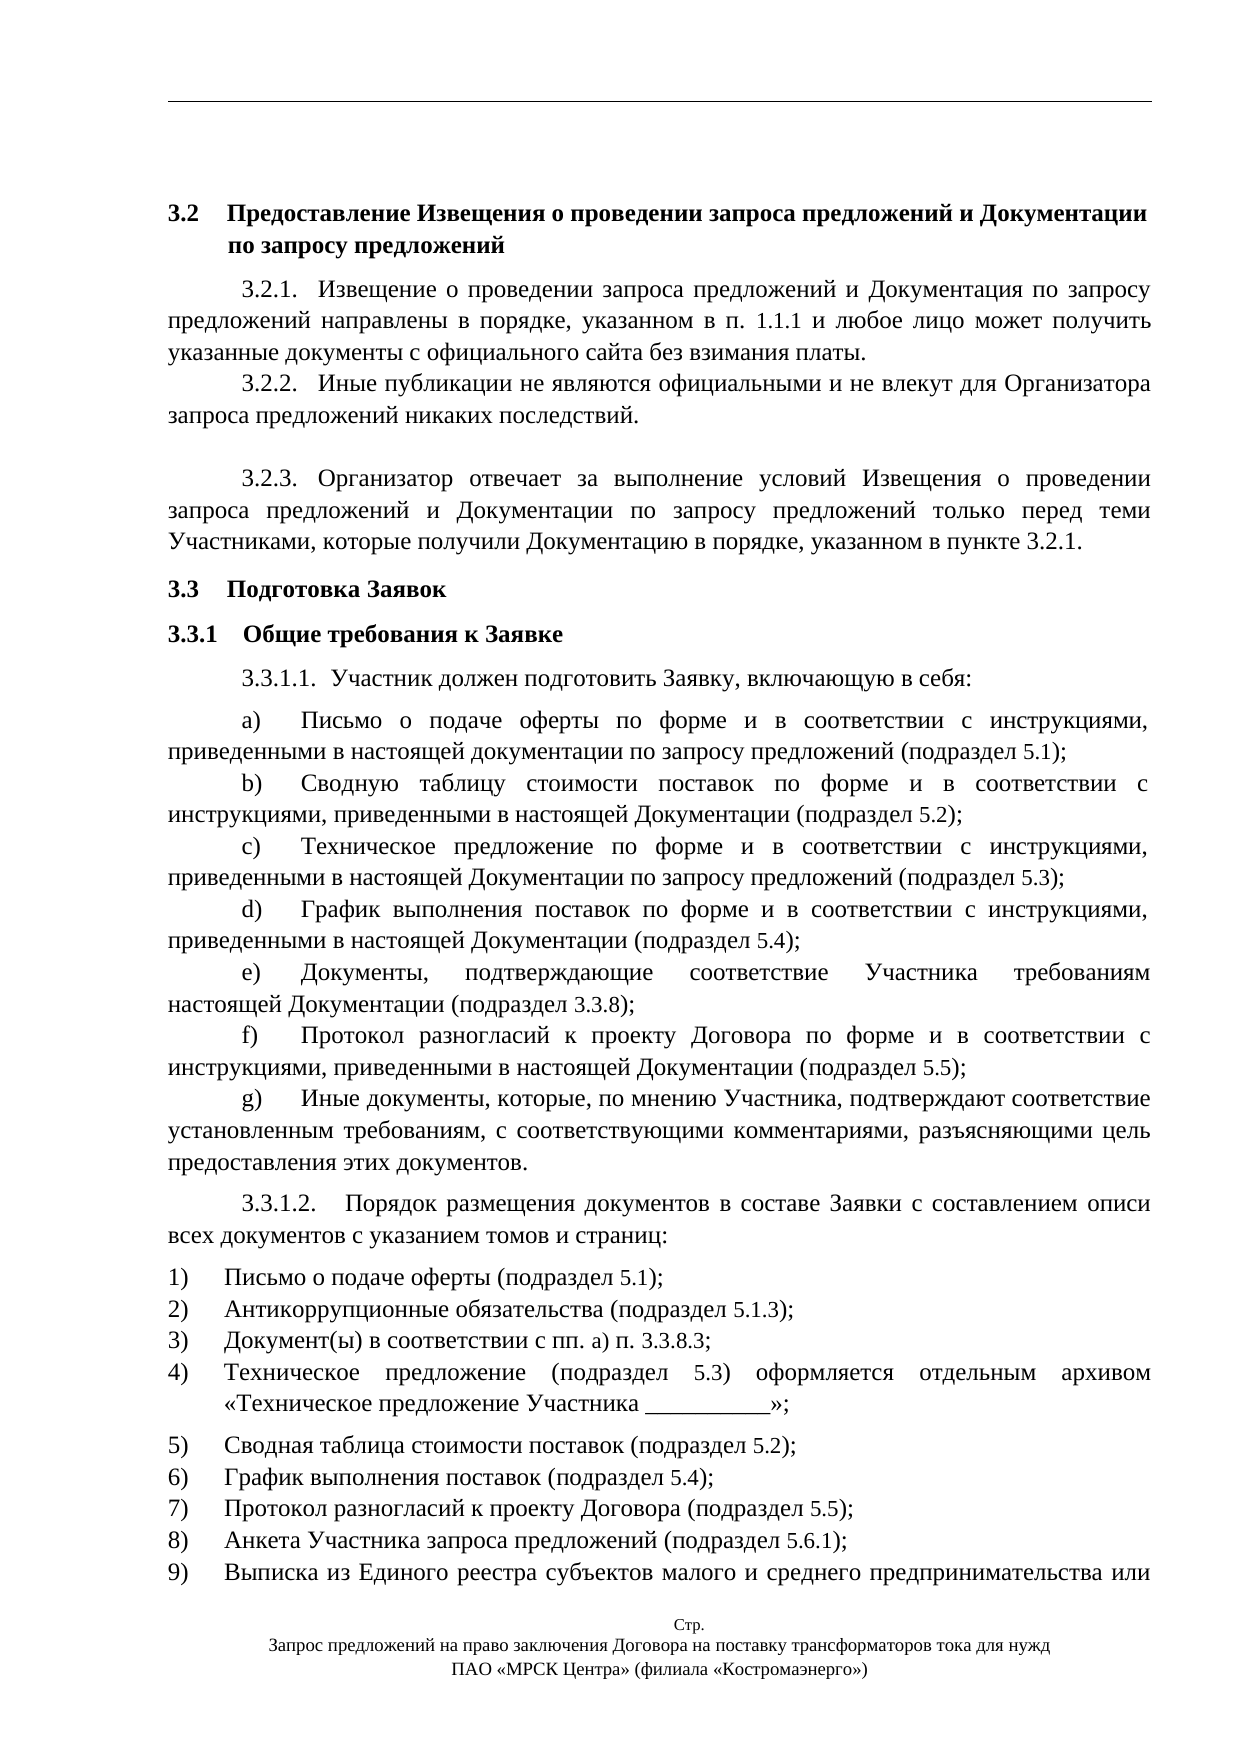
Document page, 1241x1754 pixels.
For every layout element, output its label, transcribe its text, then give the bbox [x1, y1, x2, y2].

list Техническое предложение (подраздел 5.3) оформляется отдельным архивом «Техническое предложение Участника __________»; [168, 1357, 1152, 1417]
list Антикоррупционные обязательства (подраздел 5.1.3); [168, 1294, 1152, 1322]
list Протокол разногласий к проекту Договора (подраздел 5.5); [168, 1493, 1152, 1522]
list График выполнения поставок (подраздел 5.4); [168, 1462, 1152, 1491]
list Извещение о проведении запроса предложений и Документация по запросу предложений направлены в порядке, указанном в п. 1.1.1 и любое лицо может получить указанные документы с официального сайта без взимания платы. [168, 274, 1152, 366]
subtitle Подготовка Заявок [168, 574, 1152, 603]
list Документы, подтверждающие соответствие Участника требованиям настоящей Документации (подраздел 3.3.8); [168, 957, 1151, 1017]
subtitle Предоставление Извещения о проведении запроса предложений и Документации по запросу предложений [168, 198, 1152, 258]
list Анкета Участника запроса предложений (подраздел 5.6.1); [168, 1525, 1152, 1554]
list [168, 1557, 1152, 1585]
list Иные документы, которые, по мнению Участника, подтверждают соответствие установленным требованиям, с соответствующими комментариями, разъясняющими цель предоставления этих документов. [168, 1083, 1152, 1175]
list Сводную таблицу стоимости поставок по форме и в соответствии с инструкциями, приведенными в настоящей Документации (подраздел 5.2); [168, 768, 1148, 828]
list Документ(ы) в соответствии с пп. а) п. 3.3.8.3; [168, 1325, 1152, 1354]
list Организатор отвечает за выполнение условий Извещения о проведении запроса предложений и Документации по запросу предложений только перед теми Участниками, которые получили Документацию в порядке, указанном в пункте 3.2.1. [168, 463, 1152, 555]
list Иные публикации не являются официальными и не влекут для Организатора запроса предложений никаких последствий. [168, 368, 1152, 429]
list Порядок размещения документов в составе Заявки с составлением описи всех документов с указанием томов и страниц: [168, 1188, 1152, 1249]
list Письмо о подаче оферты по форме и в соответствии с инструкциями, приведенными в настоящей документации по запросу предложений (подраздел 5.1); [168, 705, 1148, 765]
subtitle Общие требования к Заявке [168, 619, 1152, 647]
list Участник должен подготовить Заявку, включающую в себя: [168, 663, 1152, 691]
list Письмо о подаче оферты (подраздел 5.1); [168, 1262, 1152, 1291]
list График выполнения поставок по форме и в соответствии с инструкциями, приведенными в настоящей Документации (подраздел 5.4); [168, 894, 1149, 954]
list Техническое предложение по форме и в соответствии с инструкциями, приведенными в настоящей Документации по запросу предложений (подраздел 5.3); [168, 831, 1148, 891]
list Сводная таблица стоимости поставок (подраздел 5.2); [168, 1430, 1152, 1459]
list Протокол разногласий к проекту Договора по форме и в соответствии с инструкциями, приведенными в настоящей Документации (подраздел 5.5); [168, 1020, 1151, 1081]
